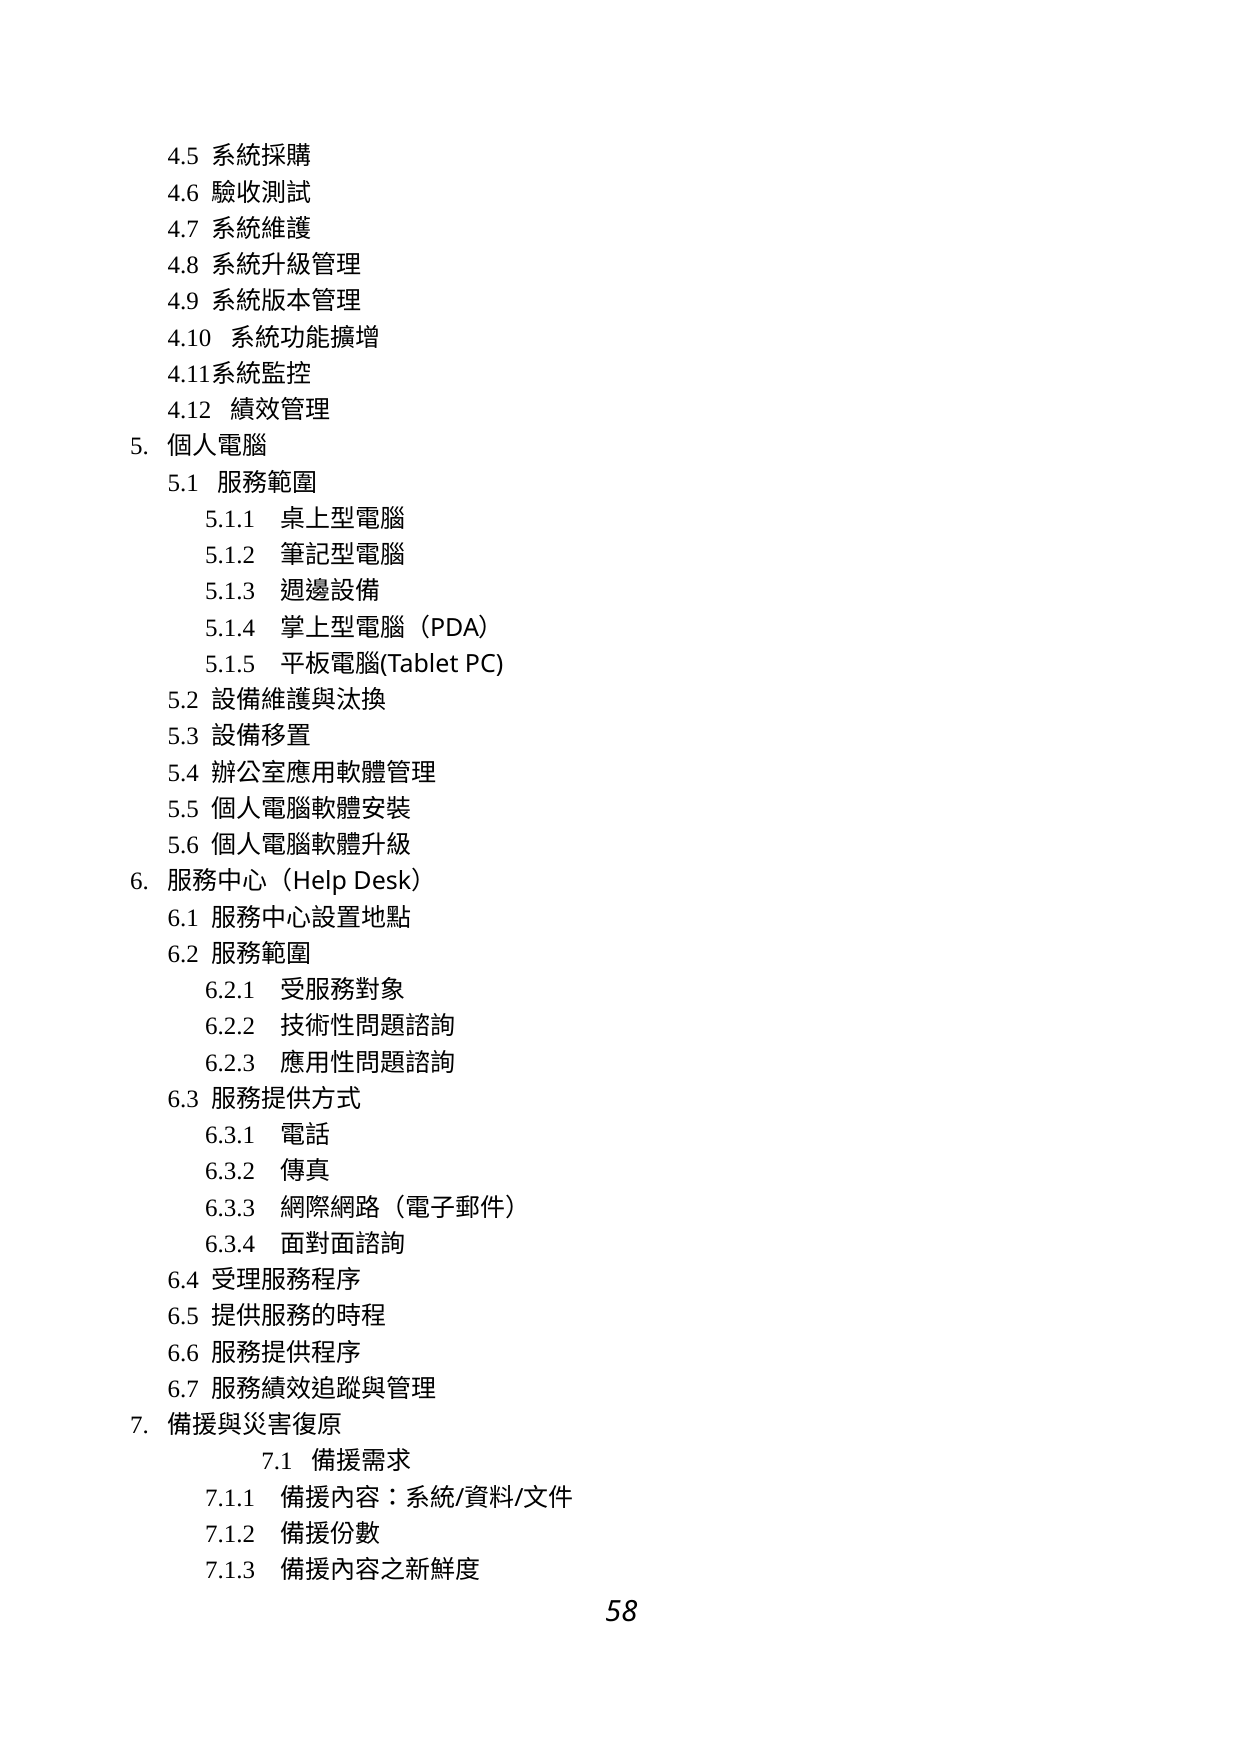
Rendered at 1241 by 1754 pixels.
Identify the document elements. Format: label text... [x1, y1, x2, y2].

list 備援份數 [205, 1513, 1110, 1549]
list 面對面諮詢 [205, 1223, 1110, 1259]
list 備援內容：系統/資料/文件 [205, 1477, 1110, 1513]
list 個人電腦軟體升級 [167, 824, 1110, 861]
list 辦公室應用軟體管理 [167, 752, 1110, 788]
list 應用性問題諮詢 [205, 1042, 1110, 1078]
list 掌上型電腦（PDA） [205, 607, 1110, 643]
list 系統版本管理 [167, 281, 1110, 317]
list 備援需求 [261, 1441, 1110, 1477]
list 系統採購 [167, 136, 1110, 172]
list 設備移置 [167, 716, 1110, 752]
list 系統維護 [167, 208, 1110, 244]
list 電話 [205, 1114, 1110, 1151]
list 備援內容之新鮮度 [205, 1549, 1110, 1586]
list 服務績效追蹤與管理 [167, 1368, 1110, 1404]
list 桌上型電腦 [205, 498, 1110, 534]
list 服務中心設置地點 [167, 897, 1110, 933]
list 筆記型電腦 [205, 534, 1110, 571]
list 提供服務的時程 [167, 1296, 1110, 1332]
list 設備維護與汰換 [167, 679, 1110, 716]
list 績效管理 [167, 389, 1110, 426]
list 服務提供程序 [167, 1332, 1110, 1368]
list 技術性問題諮詢 [205, 1006, 1110, 1042]
list 驗收測試 [167, 172, 1110, 208]
list 系統監控 [167, 353, 1110, 389]
list 傳真 [205, 1151, 1110, 1187]
list 網際網路（電子郵件） [205, 1187, 1110, 1223]
list 受服務對象 [205, 969, 1110, 1006]
list 受理服務程序 [167, 1259, 1110, 1296]
list 服務中心（Help Desk） [130, 861, 1110, 897]
list 週邊設備 [205, 571, 1110, 607]
list 服務範圍 [167, 462, 1110, 498]
list 系統功能擴增 [167, 317, 1110, 353]
list 個人電腦 [130, 426, 1110, 462]
list 平板電腦(Tablet PC) [205, 643, 1110, 679]
list 個人電腦軟體安裝 [167, 788, 1110, 824]
list 系統升級管理 [167, 244, 1110, 281]
list 服務範圍 [167, 933, 1110, 969]
list 備援與災害復原 [130, 1404, 1110, 1441]
list 服務提供方式 [167, 1078, 1110, 1114]
